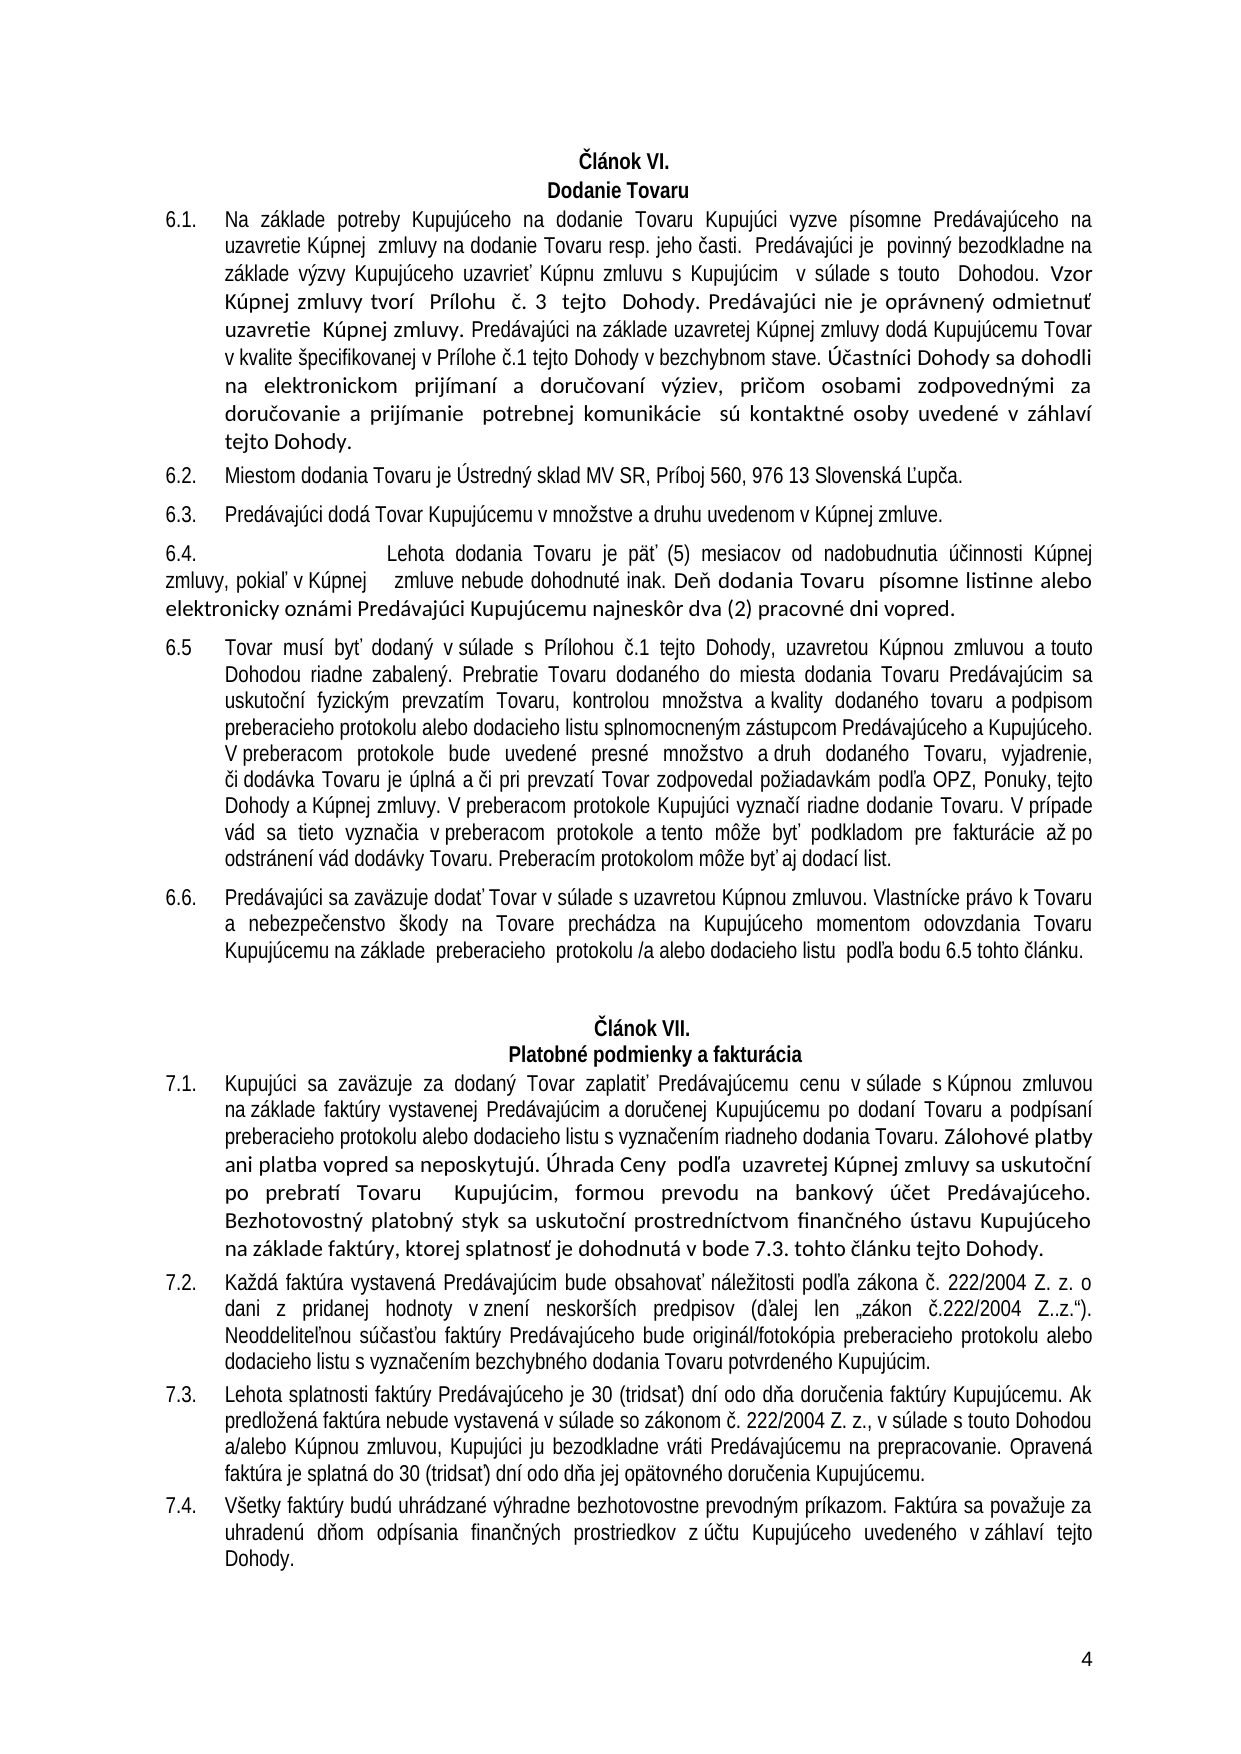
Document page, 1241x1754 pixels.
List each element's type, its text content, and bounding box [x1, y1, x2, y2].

text Článok VI. [203, 148, 1092, 174]
list Na základe potreby Kupujúceho na dodanie Tovaru Kupujúci vyzve písomne Predávajúceho na uzavretie Kúpnej zmluvy na dodanie Tovaru resp. jeho časti. Predávajúci je povinný bezodkladne na základe výzvy Kupujúceho uzavrieť Kúpnu zmluvu s Kupujúcim v súlade s touto Dohodou. Vzor Kúpnej zmluvy tvorí Prílohu č. 3 tejto Dohody. Predávajúci nie je oprávnený odmietnuť uzavretie Kúpnej zmluvy. Predávajúci na základe uzavretej Kúpnej zmluvy dodá Kupujúcemu Tovar v kvalite špecifikovanej v Prílohe č.1 tejto Dohody v bezchybnom stave. Účastníci Dohody sa dohodli na elektronickom prijímaní a doručovaní výziev, pričom osobami zodpovednými za doručovanie a prijímanie potrebnej komunikácie sú kontaktné osoby uvedené v záhlaví tejto Dohody. [165, 206, 1092, 456]
list 6.3. Predávajúci dodá Tovar Kupujúcemu v množstve a druhu uvedenom v Kúpnej zmluve. [165, 501, 1092, 527]
list Miestom dodania Tovaru je Ústredný sklad MV SR, Príboj 560, 976 13 Slovenská Ľupča. [165, 462, 1092, 488]
list Lehota splatnosti faktúry Predávajúceho je 30 (tridsať) dní odo dňa doručenia faktúry Kupujúcemu. Ak predložená faktúra nebude vystavená v súlade so zákonom č. 222/2004 Z. z., v súlade s touto Dohodou a/alebo Kúpnou zmluvou, Kupujúci ju bezodkladne vráti Predávajúcemu na prepracovanie. Opravená faktúra je splatná do 30 (tridsať) dní odo dňa jej opätovného doručenia Kupujúcemu. [165, 1381, 1092, 1486]
text Platobné podmienky a fakturácia [165, 1041, 1092, 1067]
list Každá faktúra vystavená Predávajúcim bude obsahovať náležitosti podľa zákona č. 222/2004 Z. z. o dani z pridanej hodnoty v znení neskorších predpisov (ďalej len „zákon č.222/2004 Z..z.“). Neoddeliteľnou súčasťou faktúry Predávajúceho bude originál/fotokópia preberacieho protokolu alebo dodacieho listu s vyznačením bezchybného dodania Tovaru potvrdeného Kupujúcim. [165, 1269, 1092, 1374]
list Kupujúci sa zaväzuje za dodaný Tovar zaplatiť Predávajúcemu cenu v súlade s Kúpnou zmluvou na základe faktúry vystavenej Predávajúcim a doručenej Kupujúcemu po dodaní Tovaru a podpísaní preberacieho protokolu alebo dodacieho listu s vyznačením riadneho dodania Tovaru. Zálohové platby ani platba vopred sa neposkytujú. Úhrada Ceny podľa uzavretej Kúpnej zmluvy sa uskutoční po prebratí Tovaru Kupujúcim, formou prevodu na bankový účet Predávajúceho. Bezhotovostný platobný styk sa uskutoční prostredníctvom finančného ústavu Kupujúceho na základe faktúry, ktorej splatnosť je dohodnutá v bode 7.3. tohto článku tejto Dohody. [165, 1070, 1092, 1263]
list Všetky faktúry budú uhrádzané výhradne bezhotovostne prevodným príkazom. Faktúra sa považuje za uhradenú dňom odpísania finančných prostriedkov z účtu Kupujúceho uvedeného v záhlaví tejto Dohody. [165, 1492, 1092, 1571]
text Článok VII. [239, 1014, 1092, 1041]
list 6.5 Tovar musí byť dodaný v súlade s Prílohou č.1 tejto Dohody, uzavretou Kúpnou zmluvou a touto Dohodou riadne zabalený. Prebratie Tovaru dodaného do miesta dodania Tovaru Predávajúcim sa uskutoční fyzickým prevzatím Tovaru, kontrolou množstva a kvality dodaného tovaru a podpisom preberacieho protokolu alebo dodacieho listu splnomocneným zástupcom Predávajúceho a Kupujúceho. V preberacom protokole bude uvedené presné množstvo a druh dodaného Tovaru, vyjadrenie, či dodávka Tovaru je úplná a či pri prevzatí Tovar zodpovedal požiadavkám podľa OPZ, Ponuky, tejto Dohody a Kúpnej zmluvy. V preberacom protokole Kupujúci vyznačí riadne dodanie Tovaru. V prípade vád sa tieto vyznačia v preberacom protokole a tento môže byť podkladom pre fakturácie až po odstránení vád dodávky Tovaru. Preberacím protokolom môže byť aj dodací list. [165, 634, 1092, 872]
list 6.6. Predávajúci sa zaväzuje dodať Tovar v súlade s uzavretou Kúpnou zmluvou. Vlastnícke právo k Tovaru a nebezpečenstvo škody na Tovare prechádza na Kupujúceho momentom odovzdania Tovaru Kupujúcemu na základe preberacieho protokolu /a alebo dodacieho listu podľa bodu 6.5 tohto článku. [165, 884, 1092, 963]
list 6.4. Lehota dodania Tovaru je päť (5) mesiacov od nadobudnutia účinnosti Kúpnej zmluvy, pokiaľ v Kúpnej zmluve nebude dohodnuté inak. Deň dodania Tovaru písomne listinne alebo elektronicky oznámi Predávajúci Kupujúcemu najneskôr dva (2) pracovné dni vopred. [165, 539, 1092, 622]
text Dodanie Tovaru [203, 177, 1092, 203]
